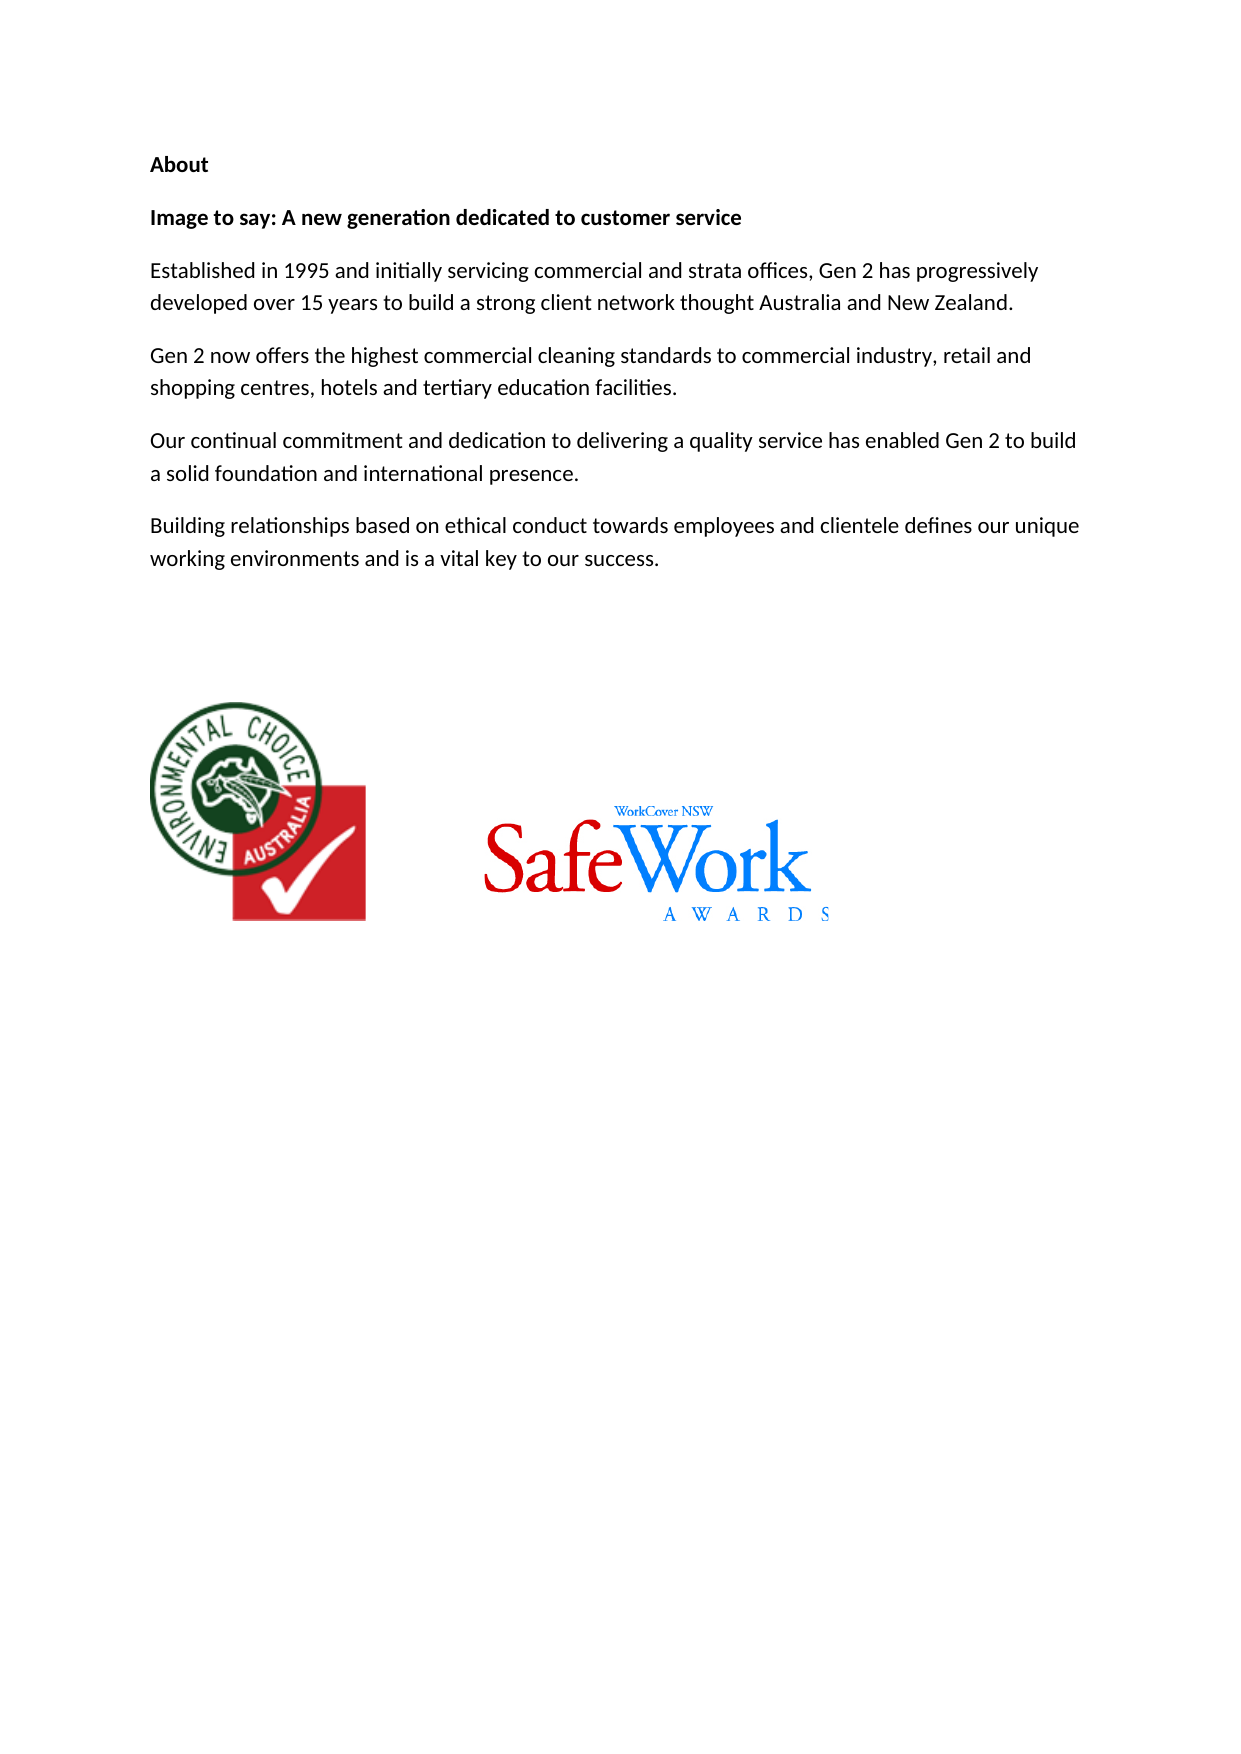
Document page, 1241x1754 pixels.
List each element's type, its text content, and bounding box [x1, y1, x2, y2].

text Established in 1995 and initially servicing commercial and strata offices, Gen 2 has progressively developed over 15 years to build a strong client network thought Australia and New Zealand. [150, 256, 1090, 316]
text Our continual commitment and dedication to delivering a quality service has enabled Gen 2 to build a solid foundation and international presence. [150, 426, 1090, 487]
picture [150, 702, 366, 921]
picture [484, 806, 829, 921]
text Gen 2 now offers the highest commercial cleaning standards to commercial industry, retail and shopping centres, hotels and tertiary education facilities. [150, 341, 1090, 401]
text Image to say: A new generation dedicated to customer service [150, 203, 1090, 231]
text Building relationships based on ethical conduct towards employees and clientele defines our unique working environments and is a vital key to our success. [150, 512, 1090, 572]
text About [150, 150, 1090, 178]
